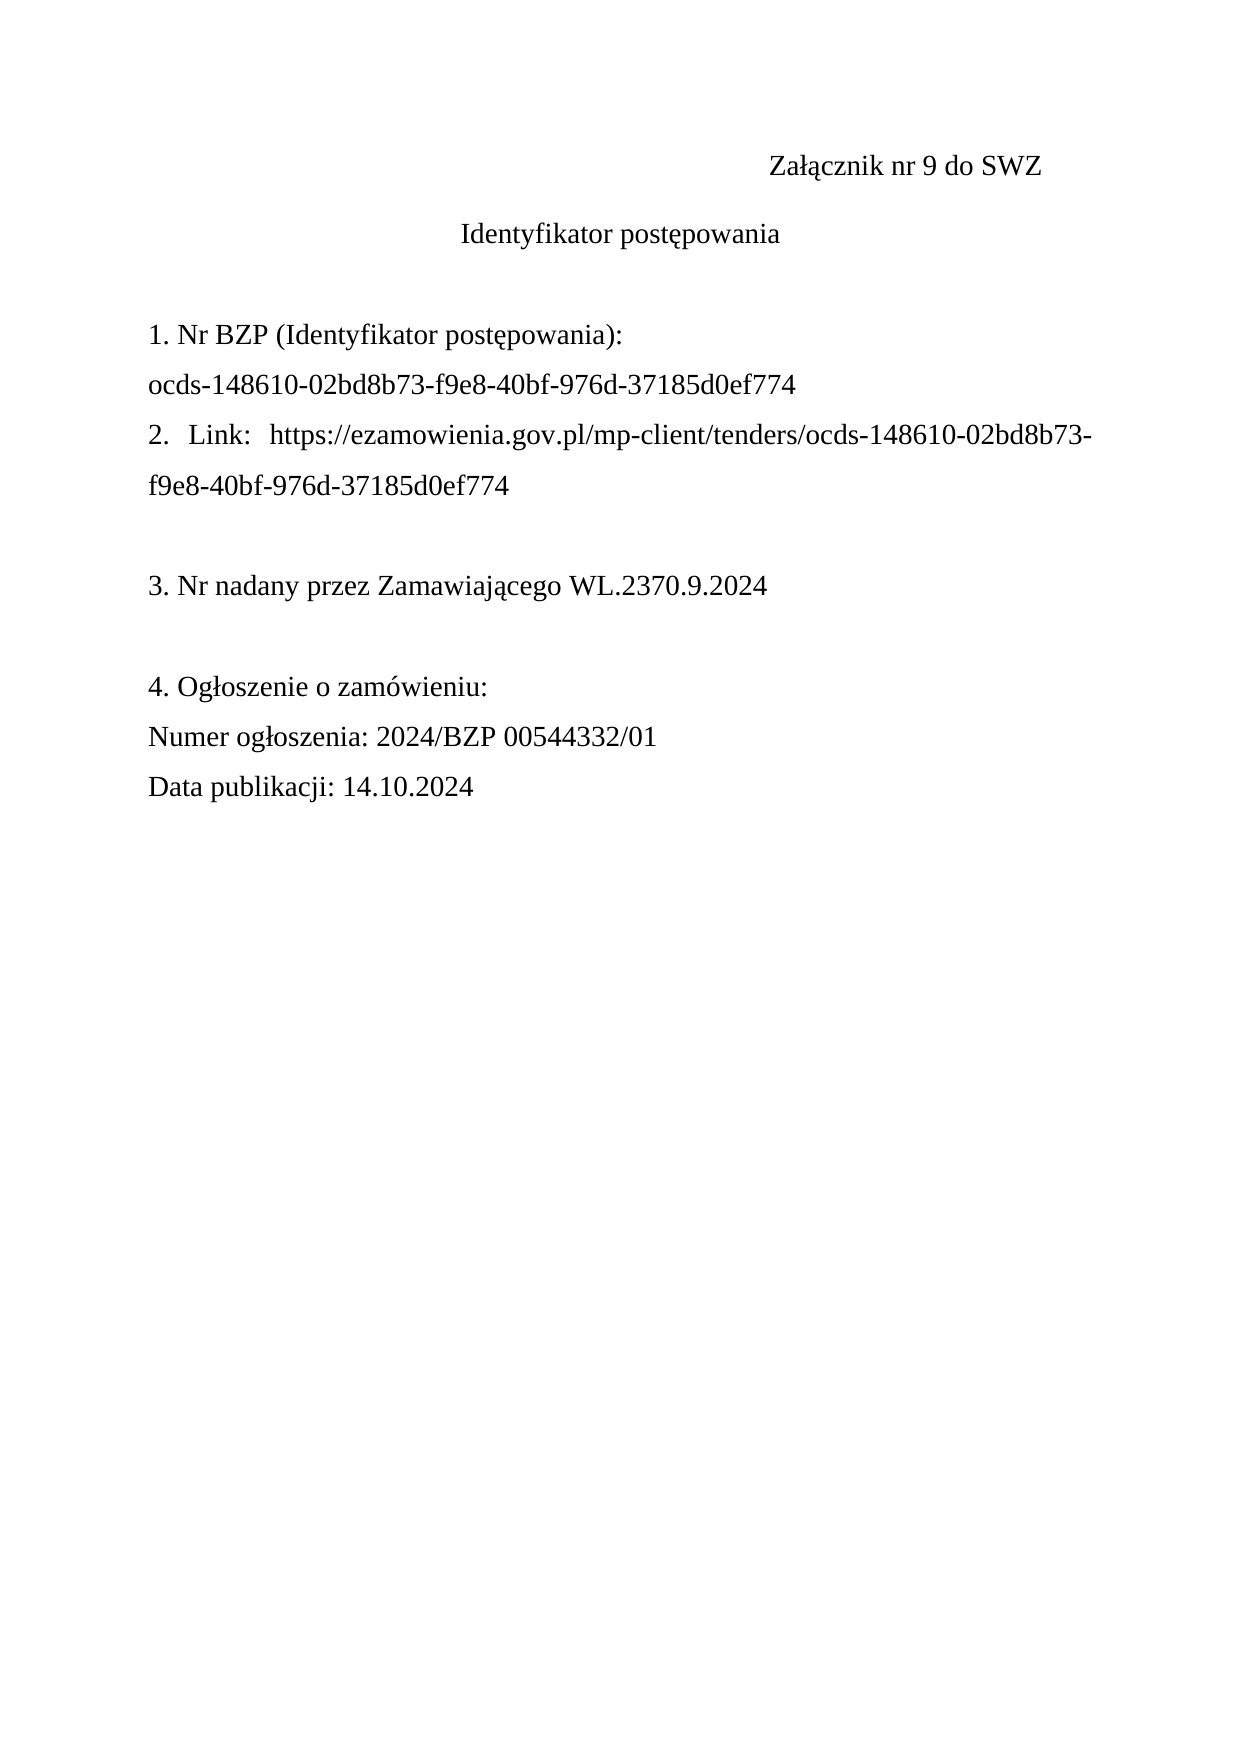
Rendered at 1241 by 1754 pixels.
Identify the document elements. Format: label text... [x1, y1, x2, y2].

text 4. Ogłoszenie o zamówieniu: [148, 669, 1093, 702]
text 2. Link: https://ezamowienia.gov.pl/mp-client/tenders/ocds-148610-02bd8b73-f9e8-40bf-976d-37185d0ef774 [148, 417, 1093, 501]
text 1. Nr BZP (Identyfikator postępowania): [148, 317, 1093, 350]
text Data publikacji: 14.10.2024 [148, 769, 1093, 803]
text Załącznik nr 9 do SWZ [769, 148, 1093, 181]
text 3. Nr nadany przez Zamawiającego WL.2370.9.2024 [148, 568, 1093, 602]
text ocds-148610-02bd8b73-f9e8-40bf-976d-37185d0ef774 [148, 367, 1093, 401]
text Identyfikator postępowania [148, 216, 1093, 250]
text Numer ogłoszenia: 2024/BZP 00544332/01 [148, 719, 1093, 753]
